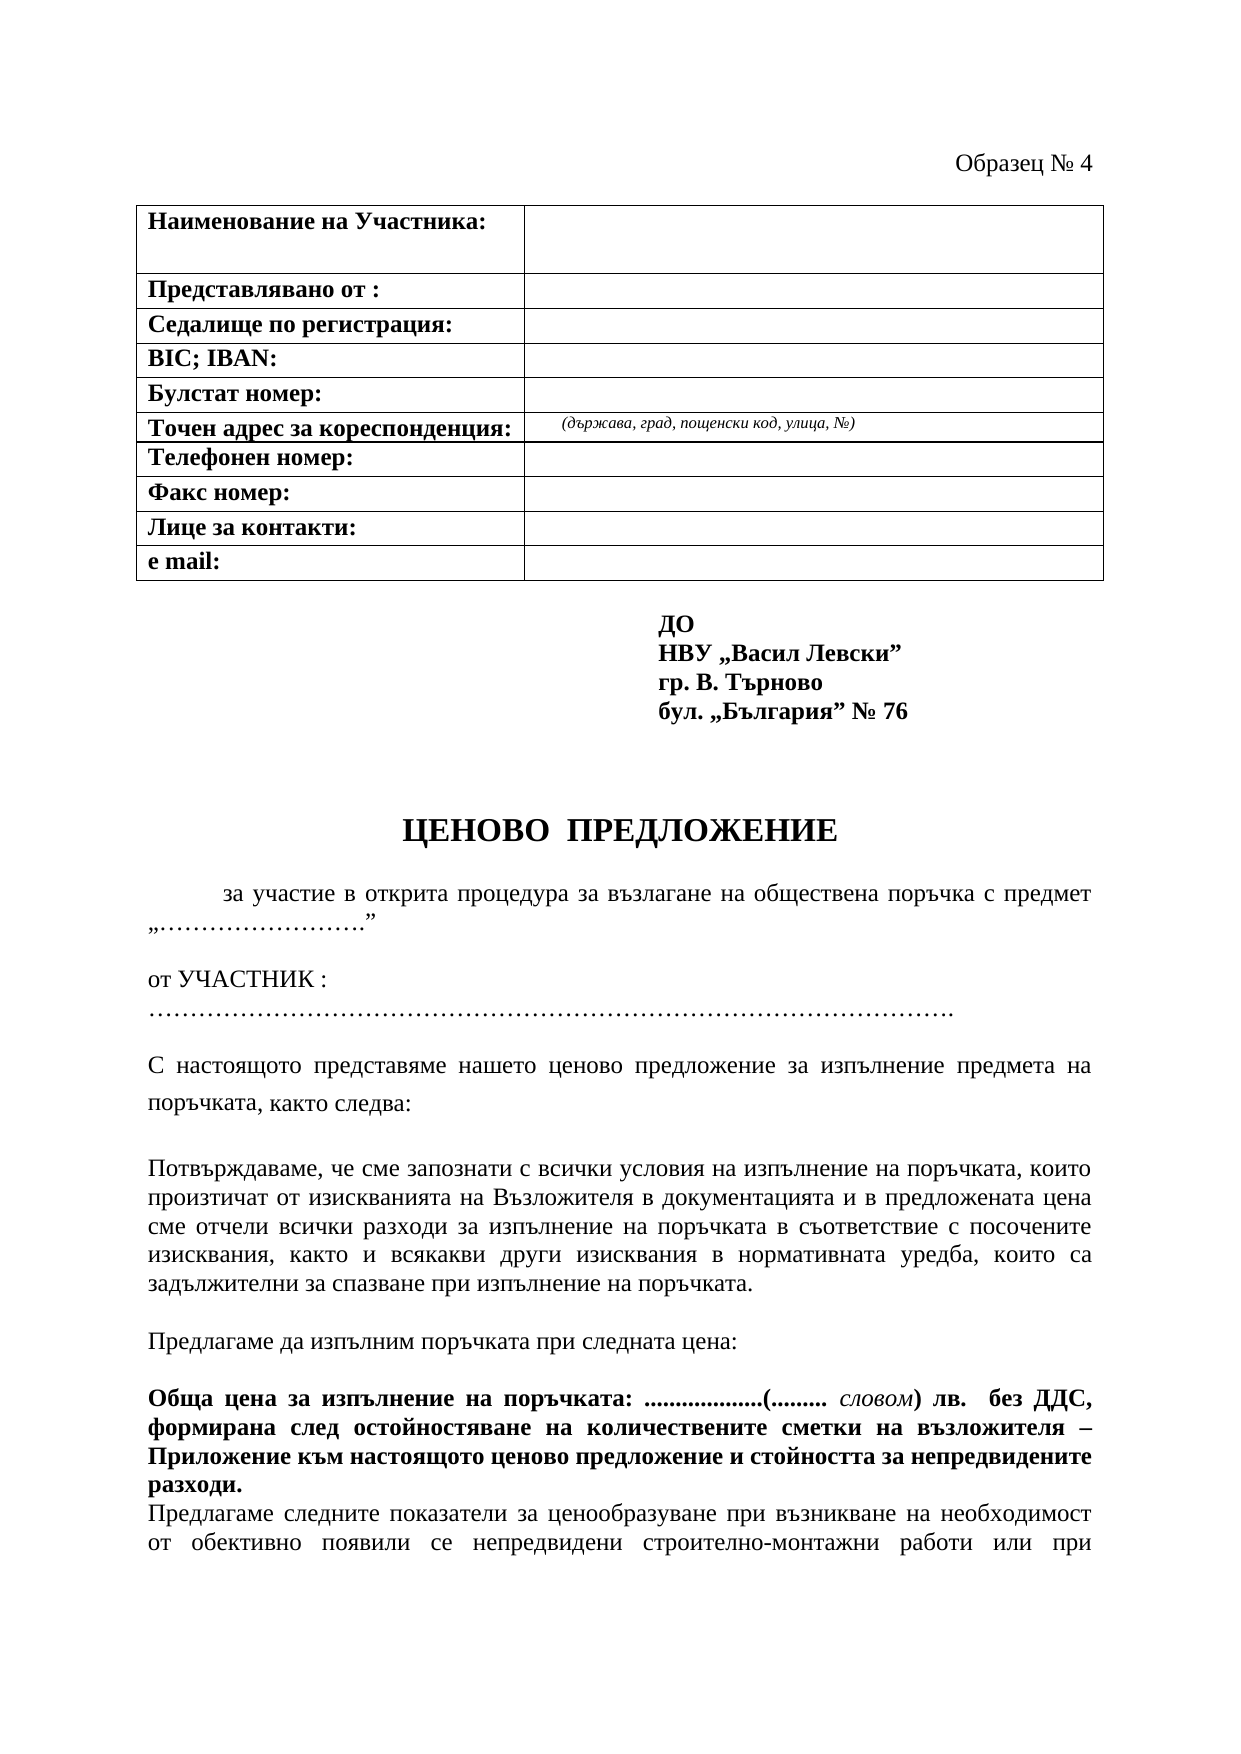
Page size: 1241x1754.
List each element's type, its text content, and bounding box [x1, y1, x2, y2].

table_cell [525, 378, 1103, 412]
table_cell Телефонен номер: [137, 443, 524, 476]
text бул. „България” № 76 [658, 696, 1093, 724]
table_cell e mail: [137, 546, 524, 580]
table_cell [525, 274, 1103, 308]
text ЦЕНОВО ПРЕДЛОЖЕНИЕ [148, 811, 1093, 849]
table_cell Факс номер: [137, 477, 524, 511]
table_cell [525, 344, 1103, 377]
table_cell [525, 443, 1103, 476]
table_cell BIC; IBAN: [137, 344, 524, 377]
text ……………………………………………………………………………………. [148, 993, 1093, 1022]
table_cell Точен адрес за кореспонденция: [137, 413, 524, 441]
text Потвърждаваме, че сме запознати с всички условия на изпълнение на поръчката, които произтичат от изискванията на Възложителя в документацията и в предложената цена сме отчели всички разходи за изпълнение на поръчката в съответствие с посочените изисквания, както и всякакви други изисквания в нормативната уредба, които са задължителни за спазване при изпълнение на поръчката. [148, 1153, 1093, 1297]
table_cell [525, 546, 1103, 580]
text от УЧАСТНИК : [148, 964, 1093, 993]
table_cell Булстат номер: [137, 378, 524, 412]
text НВУ „Васил Левски” [658, 638, 1093, 667]
table_cell [525, 309, 1103, 342]
text ДО [658, 609, 1093, 638]
text гр. В. Търново [658, 667, 1093, 696]
text Предлагаме да изпълним поръчката при следната цена: [148, 1326, 1093, 1354]
table_cell Седалище по регистрация: [137, 309, 524, 342]
table_cell (държава, град, пощенски код, улица, №) [525, 413, 1103, 441]
text Образец № 4 [148, 148, 1093, 176]
table_cell Лице за контакти: [137, 512, 524, 545]
table_cell Представлявано от : [137, 274, 524, 308]
text С настоящото представяме нашето ценово предложение за изпълнение предмета на поръчката, както следва: [148, 1050, 1093, 1124]
table_header Наименование на Участника: [137, 206, 524, 273]
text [148, 1498, 1093, 1556]
table_cell [525, 512, 1103, 545]
text за участие в открита процедура за възлагане на обществена поръчка с предмет „…………………….” [148, 878, 1093, 935]
table_header [525, 206, 1103, 273]
text Обща цена за изпълнение на поръчката: ...................(......... словом) лв. без ДДС, формирана след остойностяване на количествените сметки на възложителя – Приложение към настоящото ценово предложение и стойността за непредвидените разходи. [148, 1383, 1093, 1498]
table_cell [525, 477, 1103, 511]
